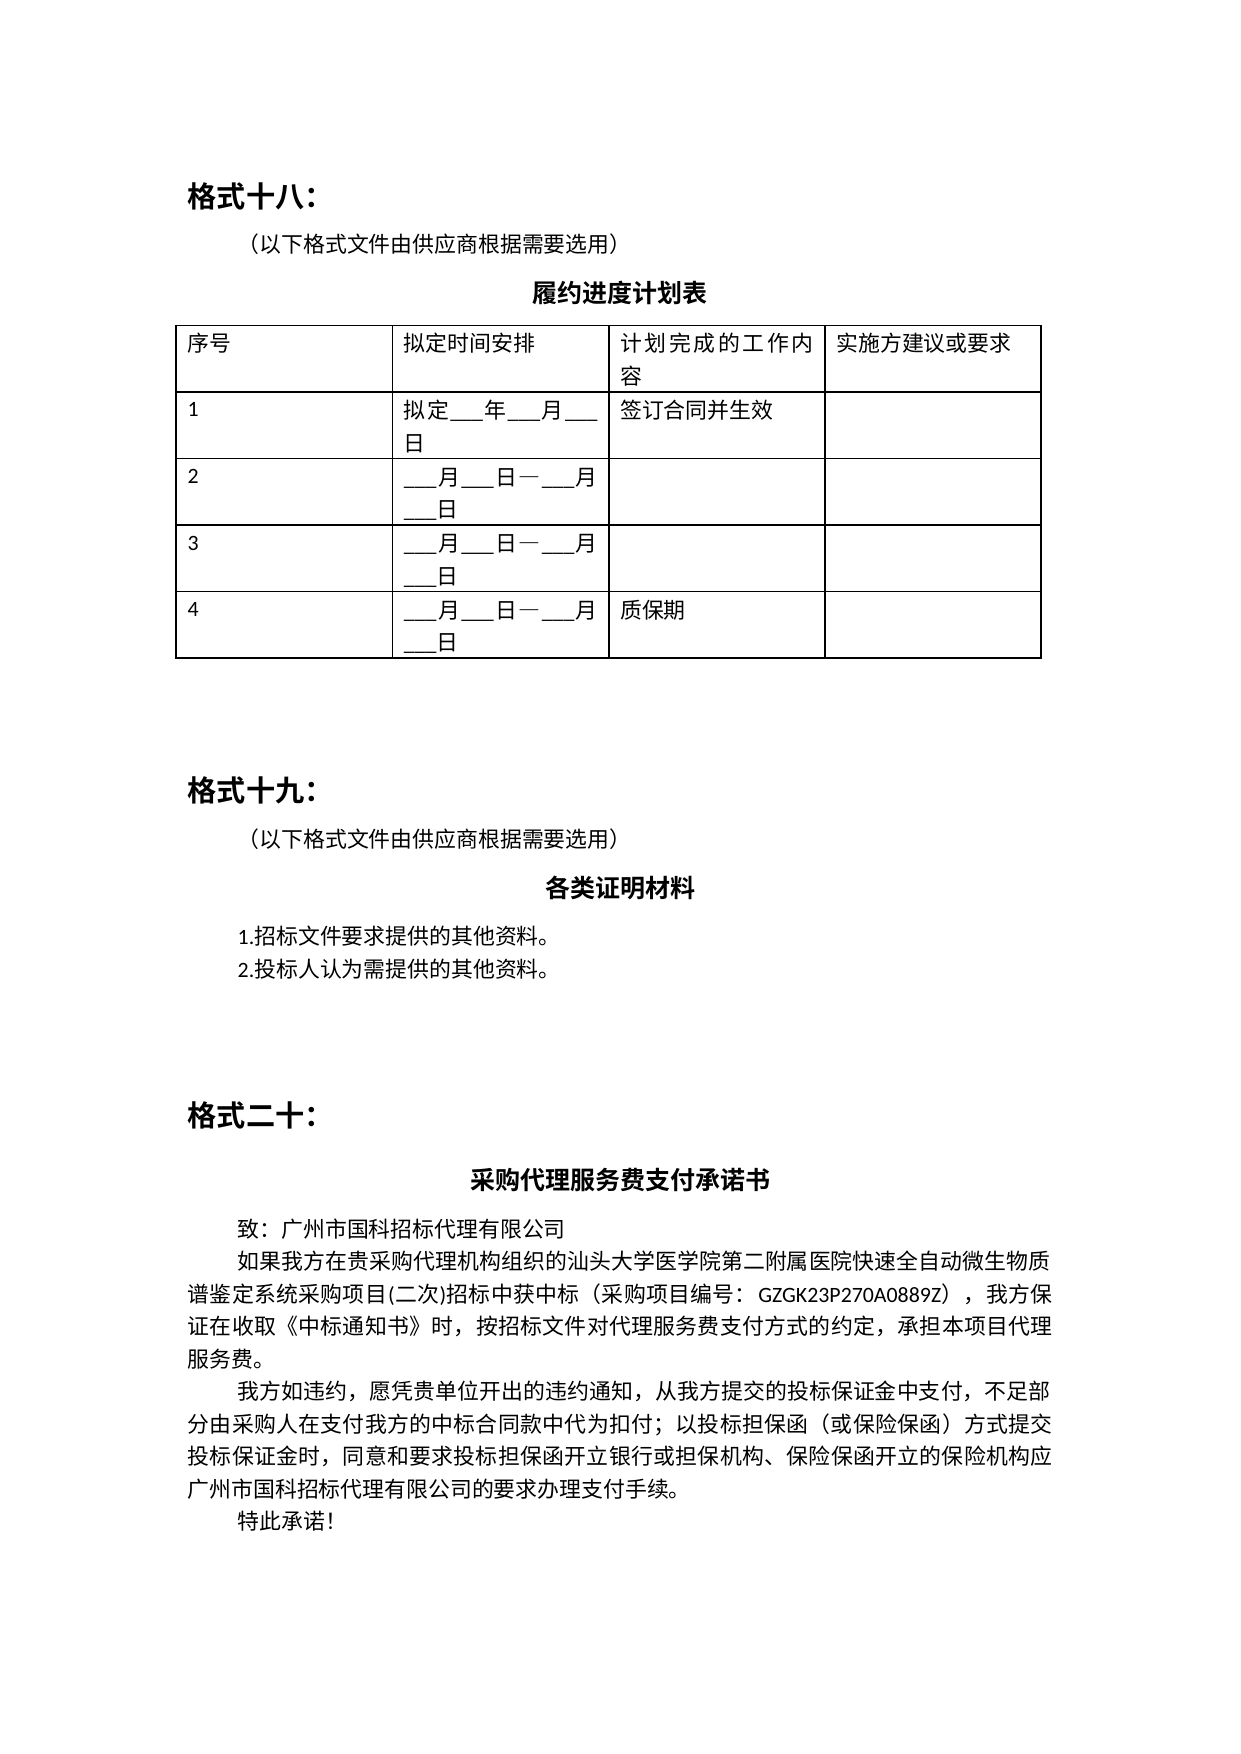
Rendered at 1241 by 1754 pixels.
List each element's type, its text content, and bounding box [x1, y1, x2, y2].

table_cell 2 [177, 459, 392, 524]
table_cell [610, 459, 824, 524]
text 致：广州市国科招标代理有限公司 [187, 1211, 1053, 1244]
table_header 序号 [177, 326, 392, 391]
table_cell [826, 393, 1040, 458]
table_cell ___月___日—___月___日 [393, 592, 608, 657]
table_header 实施方建议或要求 [826, 326, 1040, 391]
text 格式二十： [187, 1081, 1053, 1146]
table_cell [826, 526, 1040, 591]
table_header 计划完成的工作内容 [610, 326, 824, 391]
text （以下格式文件由供应商根据需要选用） [187, 227, 1053, 259]
table_cell ___月___日—___月___日 [393, 459, 608, 524]
text 2.投标人认为需提供的其他资料。 [187, 951, 1053, 984]
text 各类证明材料 [187, 854, 1053, 919]
text 我方如违约，愿凭贵单位开出的违约通知，从我方提交的投标保证金中支付，不足部分由采购人在支付我方的中标合同款中代为扣付；以投标担保函（或保险保函）方式提交投标保证金时，同意和要求投标担保函开立银行或担保机构、保险保函开立的保险机构应广州市国科招标代理有限公司的要求办理支付手续。 [187, 1374, 1053, 1504]
table_cell 4 [177, 592, 392, 657]
text （以下格式文件由供应商根据需要选用） [187, 821, 1053, 854]
text 特此承诺！ [187, 1504, 1053, 1536]
table_cell 拟定___年___月___日 [393, 393, 608, 458]
table_cell 质保期 [610, 592, 824, 657]
table_cell ___月___日—___月___日 [393, 526, 608, 591]
table_header 拟定时间安排 [393, 326, 608, 391]
text 1.招标文件要求提供的其他资料。 [187, 919, 1053, 951]
text 如果我方在贵采购代理机构组织的汕头大学医学院第二附属医院快速全自动微生物质谱鉴定系统采购项目(二次)招标中获中标（采购项目编号：GZGK23P270A0889Z），我方保证在收取《中标通知书》时，按招标文件对代理服务费支付方式的约定，承担本项目代理服务费。 [187, 1244, 1053, 1374]
text 履约进度计划表 [187, 259, 1053, 324]
table_cell 3 [177, 526, 392, 591]
table_cell 签订合同并生效 [610, 393, 824, 458]
table_cell 1 [177, 393, 392, 458]
text 格式十九： [187, 756, 1053, 821]
table_cell [826, 592, 1040, 657]
table_cell [826, 459, 1040, 524]
text 格式十八： [187, 162, 1053, 227]
text 采购代理服务费支付承诺书 [187, 1146, 1053, 1211]
table_cell [610, 526, 824, 591]
